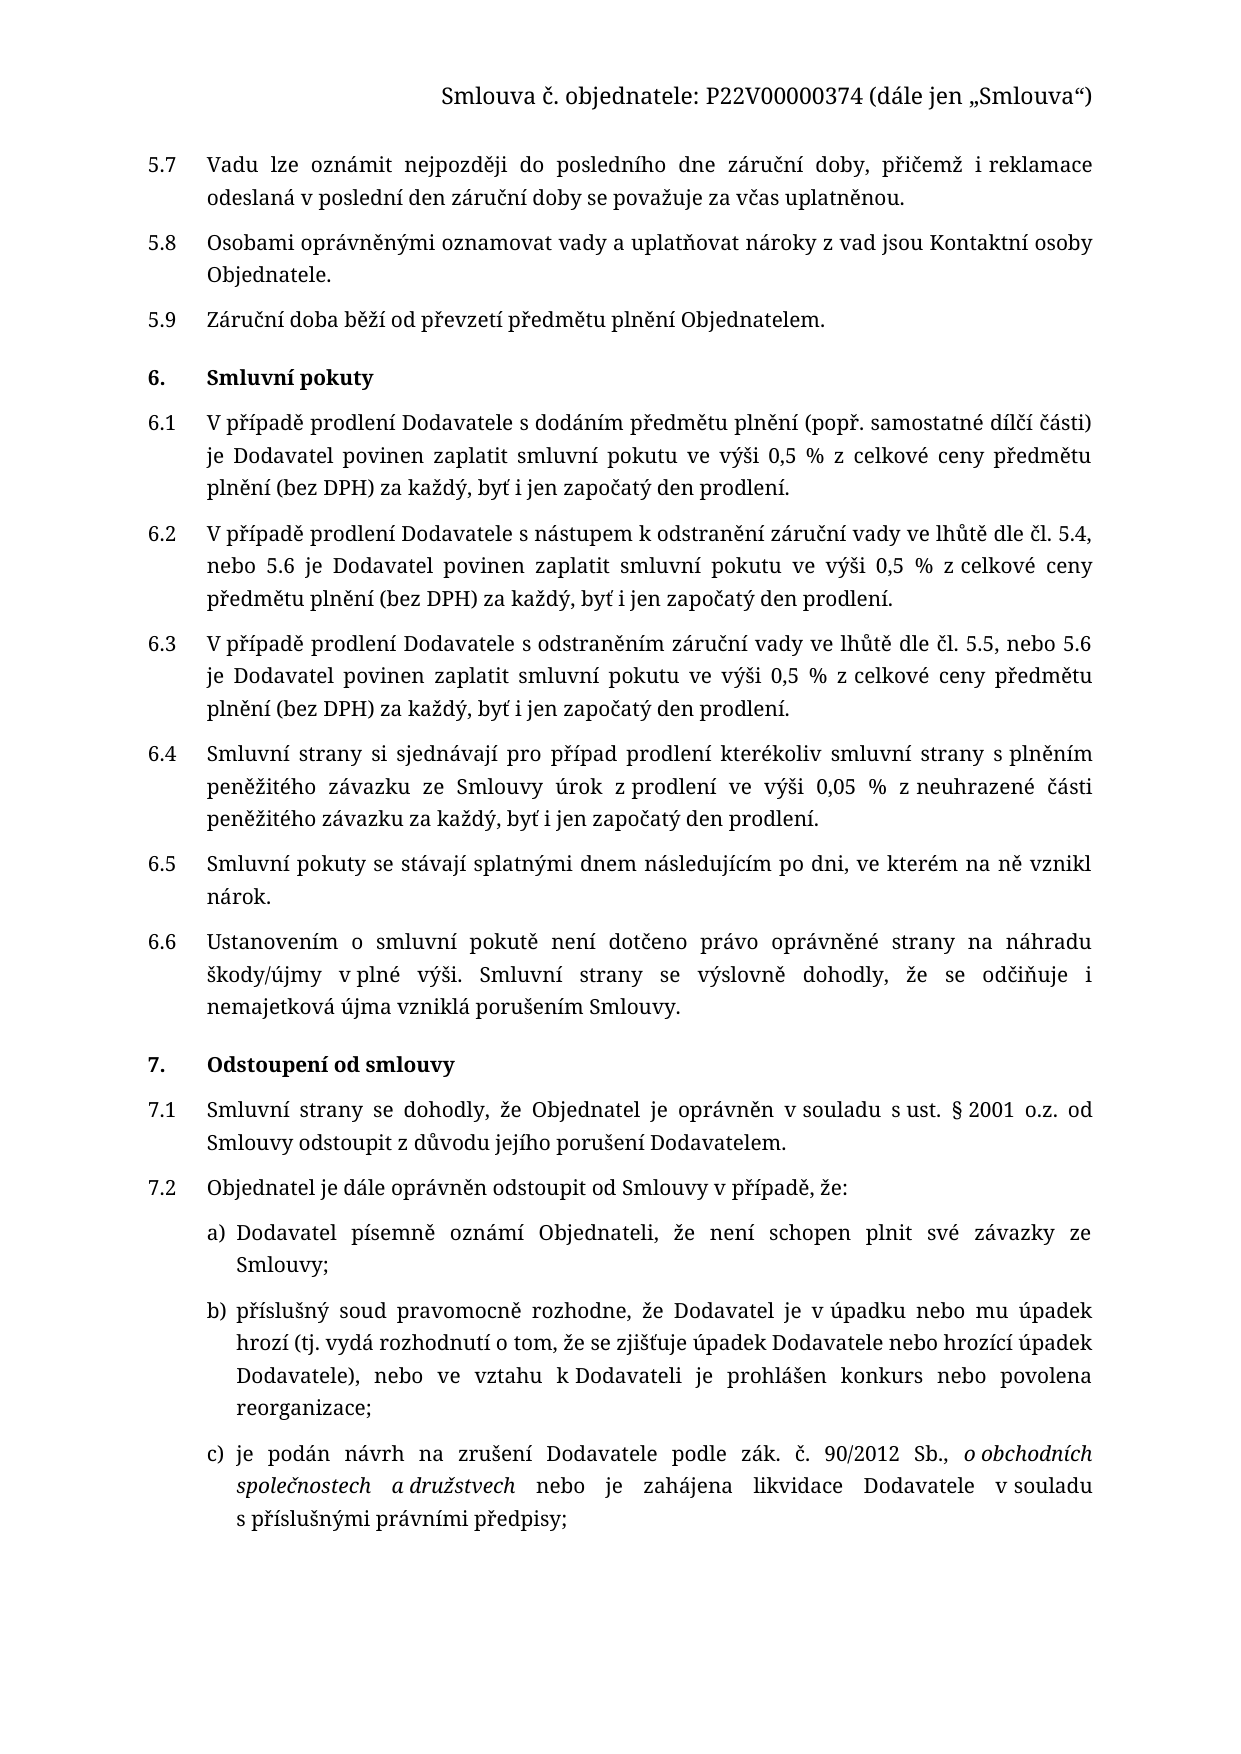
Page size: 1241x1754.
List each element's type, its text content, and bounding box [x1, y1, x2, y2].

list Ustanovením o smluvní pokutě není dotčeno právo oprávněné strany na náhradu škody/újmy v plné výši. Smluvní strany se výslovně dohodly, že se odčiňuje i nemajetková újma vzniklá porušením Smlouvy. [148, 927, 1093, 1021]
list Smluvní strany se dohodly, že Objednatel je oprávněn v souladu s ust. § 2001 o.z. od Smlouvy odstoupit z důvodu jejího porušení Dodavatelem. [148, 1095, 1093, 1156]
list příslušný soud pravomocně rozhodne, že Dodavatel je v úpadku nebo mu úpadek hrozí (tj. vydá rozhodnutí o tom, že se zjišťuje úpadek Dodavatele nebo hrozící úpadek Dodavatele), nebo ve vztahu k Dodavateli je prohlášen konkurs nebo povolena reorganizace; [207, 1296, 1093, 1422]
list V případě prodlení Dodavatele s odstraněním záruční vady ve lhůtě dle čl. 5.5, nebo 5.6 je Dodavatel povinen zaplatit smluvní pokutu ve výši 0,5 % z celkové ceny předmětu plnění (bez DPH) za každý, byť i jen započatý den prodlení. [148, 629, 1093, 723]
list Vadu lze oznámit nejpozději do posledního dne záruční doby, přičemž i reklamace odeslaná v poslední den záruční doby se považuje za včas uplatněnou. [148, 150, 1093, 211]
list Smluvní pokuty [148, 363, 1093, 392]
list Záruční doba běží od převzetí předmětu plnění Objednatelem. [148, 306, 1093, 334]
list V případě prodlení Dodavatele s dodáním předmětu plnění (popř. samostatné dílčí části) je Dodavatel povinen zaplatit smluvní pokutu ve výši 0,5 % z celkové ceny předmětu plnění (bez DPH) za každý, byť i jen započatý den prodlení. [148, 408, 1093, 502]
list Odstoupení od smlouvy [148, 1050, 1093, 1078]
list Smluvní pokuty se stávají splatnými dnem následujícím po dni, ve kterém na ně vznikl nárok. [148, 849, 1093, 911]
list Dodavatel písemně oznámí Objednateli, že není schopen plnit své závazky ze Smlouvy; [207, 1218, 1093, 1279]
list Objednatel je dále oprávněn odstoupit od Smlouvy v případě, že: [148, 1173, 1093, 1201]
list je podán návrh na zrušení Dodavatele podle zák. č. 90/2012 Sb., o obchodních společnostech a družstvech nebo je zahájena likvidace Dodavatele v souladu s příslušnými právními předpisy; [207, 1439, 1093, 1532]
list V případě prodlení Dodavatele s nástupem k odstranění záruční vady ve lhůtě dle čl. 5.4, nebo 5.6 je Dodavatel povinen zaplatit smluvní pokutu ve výši 0,5 % z celkové ceny předmětu plnění (bez DPH) za každý, byť i jen započatý den prodlení. [148, 519, 1093, 612]
list Osobami oprávněnými oznamovat vady a uplatňovat nároky z vad jsou Kontaktní osoby Objednatele. [148, 228, 1093, 289]
list Smluvní strany si sjednávají pro případ prodlení kterékoliv smluvní strany s plněním peněžitého závazku ze Smlouvy úrok z prodlení ve výši 0,05 % z neuhrazené části peněžitého závazku za každý, byť i jen započatý den prodlení. [148, 739, 1093, 833]
